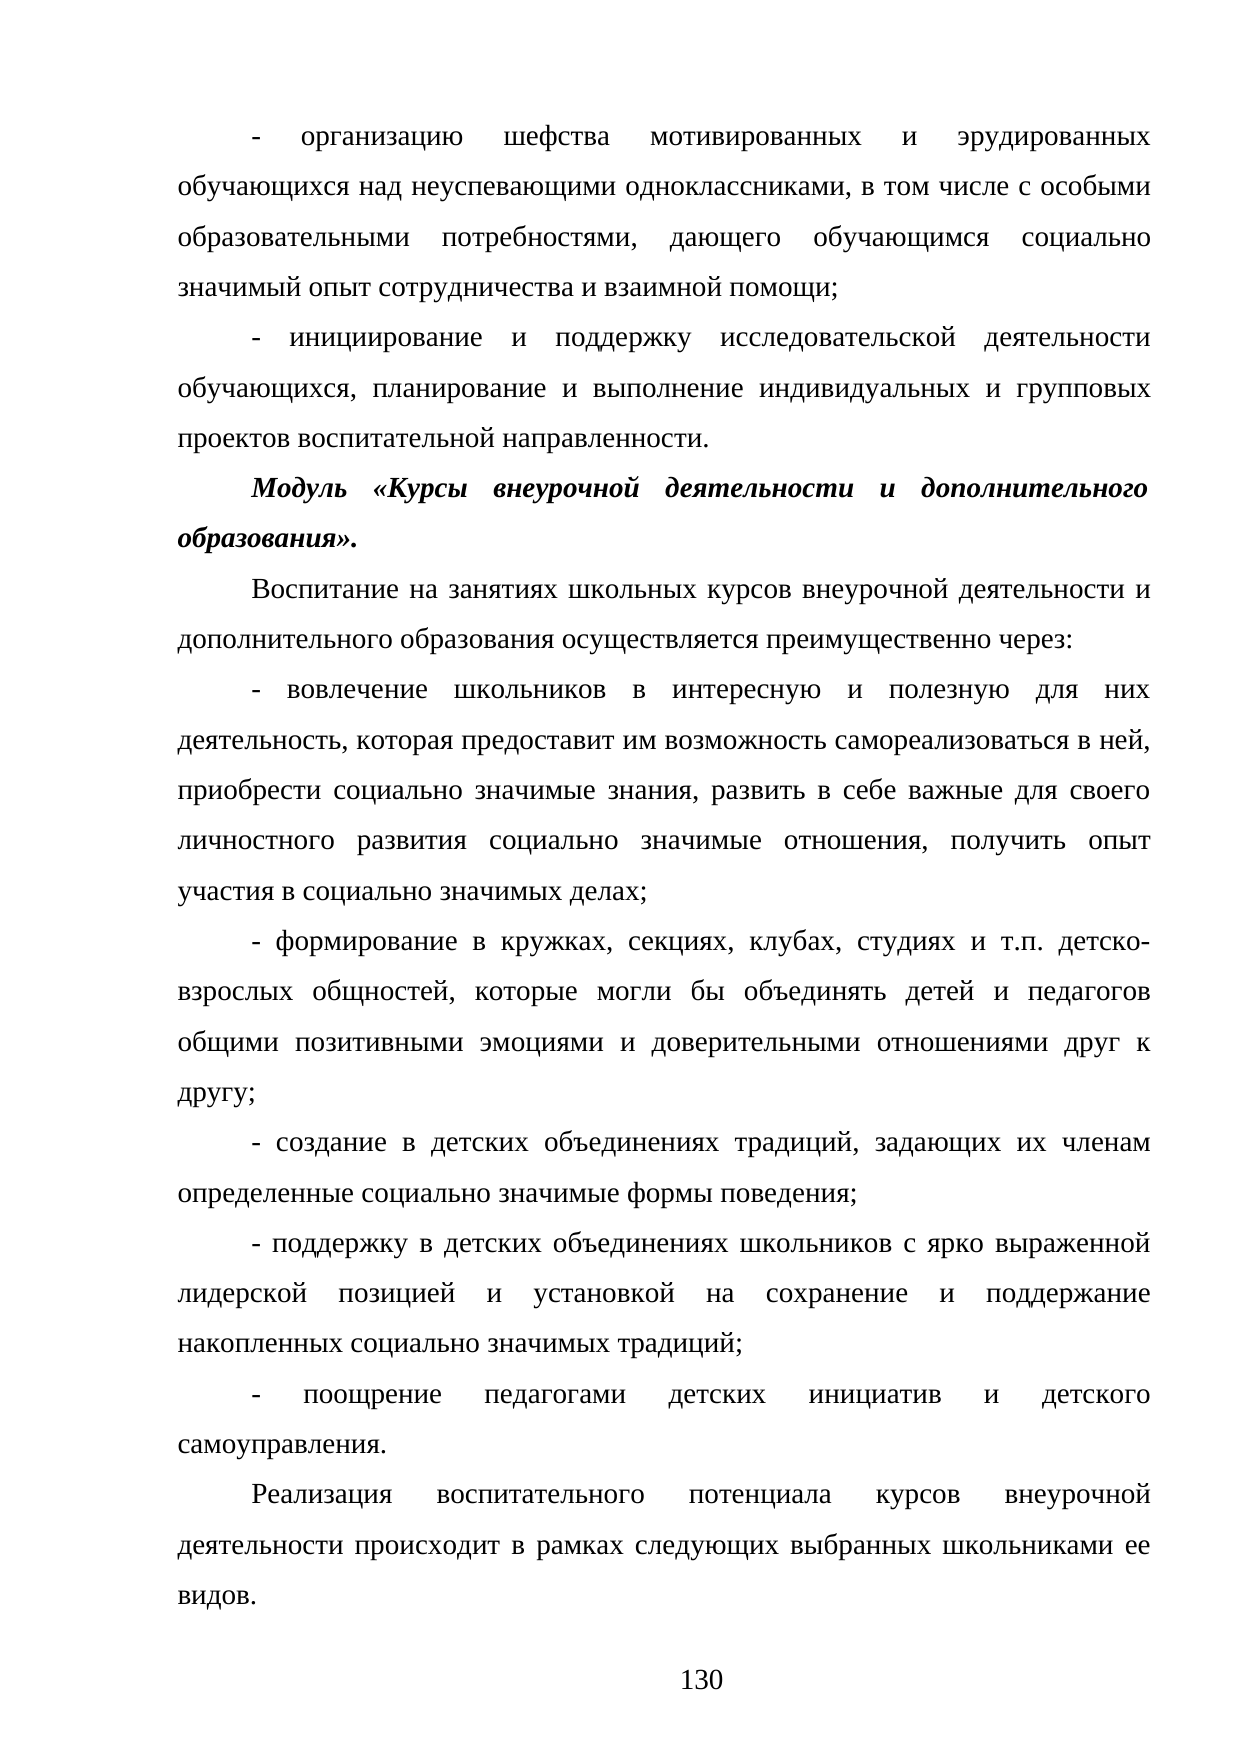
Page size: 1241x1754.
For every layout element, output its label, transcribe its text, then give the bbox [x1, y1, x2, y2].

text - вовлечение школьников в интересную и полезную для них деятельность, которая предоставит им возможность самореализоваться в ней, приобрести социально значимые знания, развить в себе важные для своего личностного развития социально значимые отношения, получить опыт участия в социально значимых делах; [177, 672, 1152, 906]
text - инициирование и поддержку исследовательской деятельности обучающихся, планирование и выполнение индивидуальных и групповых проектов воспитательной направленности. [177, 319, 1152, 453]
text Воспитание на занятиях школьных курсов внеурочной деятельности и дополнительного образования осуществляется преимущественно через: [177, 571, 1152, 655]
text Модуль «Курсы внеурочной деятельности и дополнительного образования». [177, 470, 1152, 554]
text - формирование в кружках, секциях, клубах, студиях и т.п. детско- взрослых общностей, которые могли бы объединять детей и педагогов общими позитивными эмоциями и доверительными отношениями друг к другу; [177, 923, 1152, 1108]
text Реализация воспитательного потенциала курсов внеурочной деятельности происходит в рамках следующих выбранных школьниками ее видов. [177, 1477, 1152, 1611]
text - организацию шефства мотивированных и эрудированных обучающихся над неуспевающими одноклассниками, в том числе с особыми образовательными потребностями, дающего обучающимся социально значимый опыт сотрудничества и взаимной помощи; [177, 118, 1152, 303]
text - создание в детских объединениях традиций, задающих их членам определенные социально значимые формы поведения; [177, 1124, 1152, 1208]
text - поощрение педагогами детских инициатив и детского самоуправления. [177, 1376, 1152, 1460]
text - поддержку в детских объединениях школьников с ярко выраженной лидерской позицией и установкой на сохранение и поддержание накопленных социально значимых традиций; [177, 1225, 1152, 1359]
